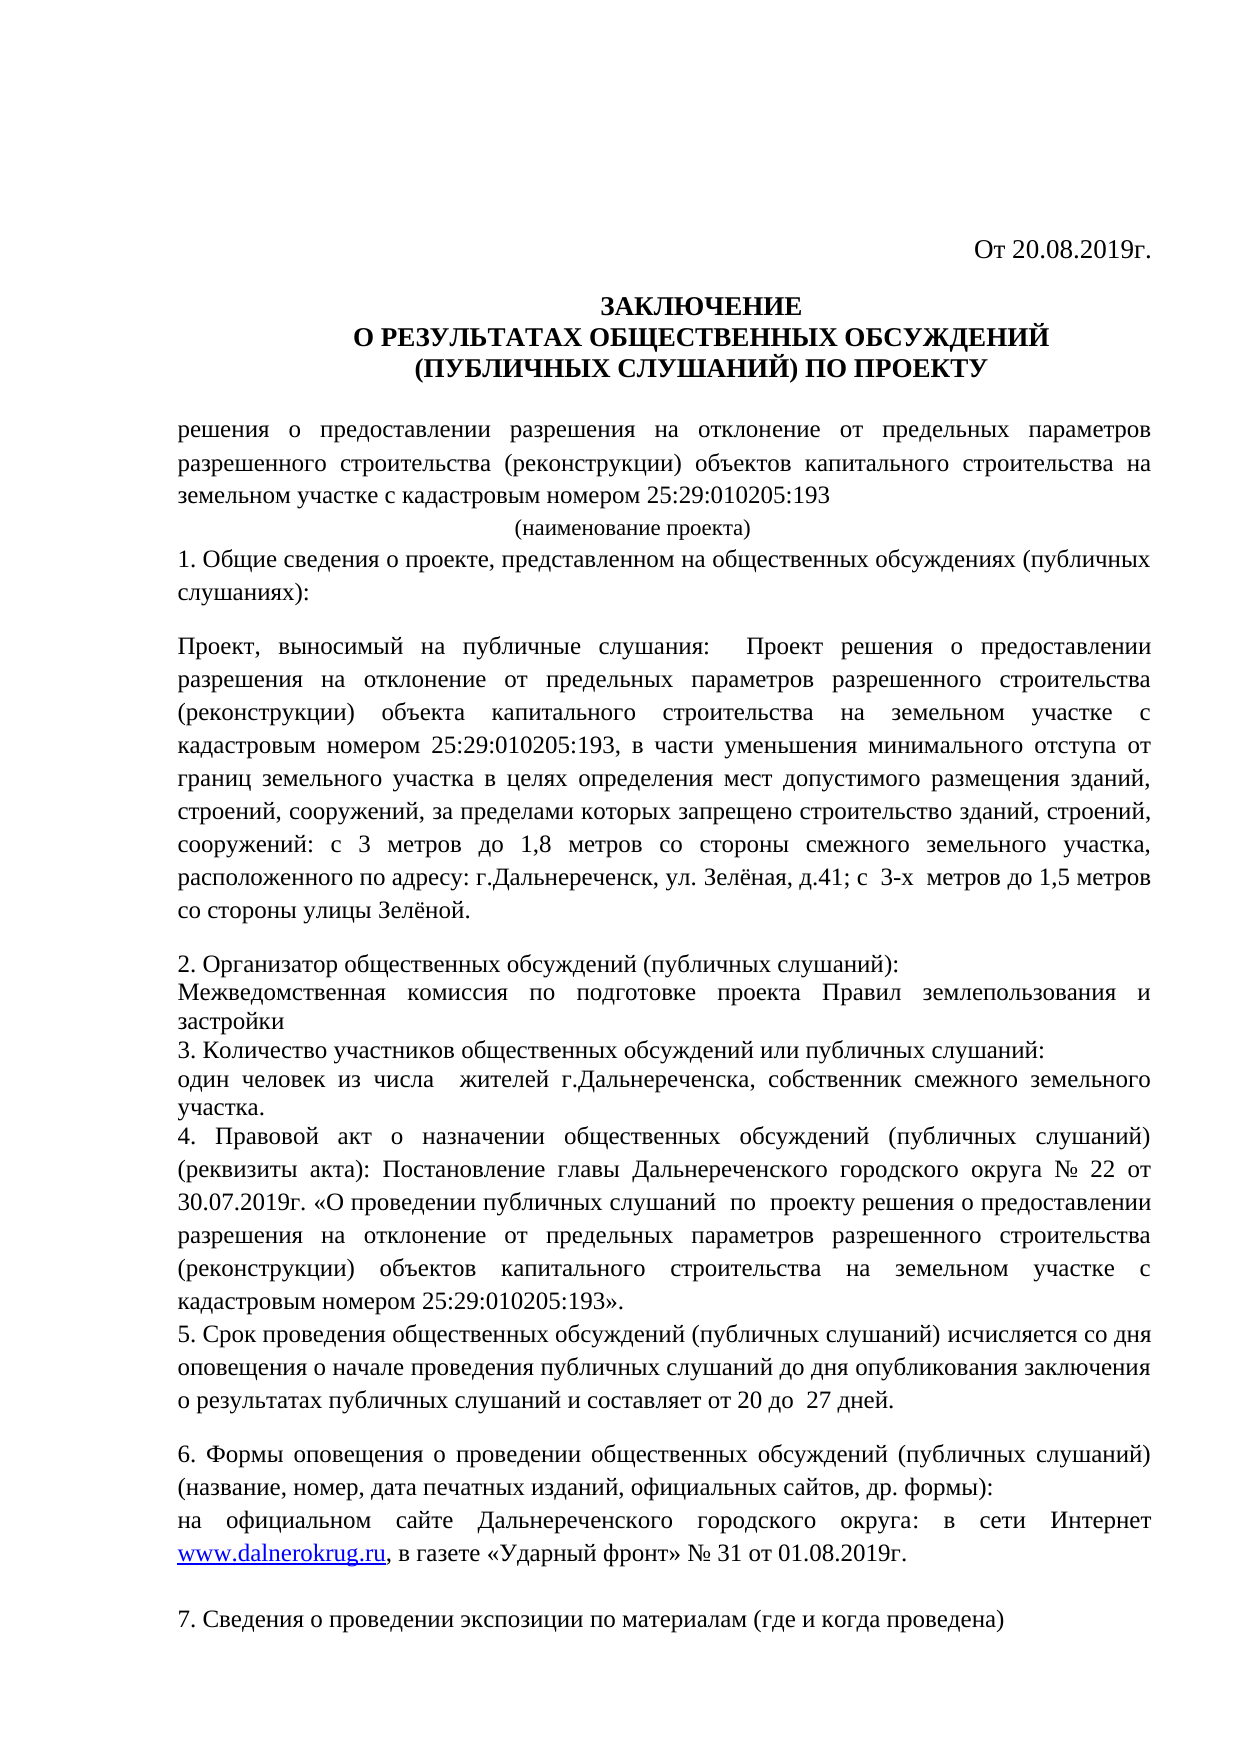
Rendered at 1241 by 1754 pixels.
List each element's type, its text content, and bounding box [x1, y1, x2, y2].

text 6. Формы оповещения о проведении общественных обсуждений (публичных слушаний) (название, номер, дата печатных изданий, официальных сайтов, др. формы): [177, 1439, 1152, 1501]
text на официальном сайте Дальнереченского городского округа: в сети Интернет www.dalnerokrug.ru, в газете «Ударный фронт» № 31 от 01.08.2019г. [177, 1505, 1152, 1567]
text Проект, выносимый на публичные слушания: Проект решения о предоставлении разрешения на отклонение от предельных параметров разрешенного строительства (реконструкции) объекта капитального строительства на земельном участке с кадастровым номером 25:29:010205:193, в части уменьшения минимального отступа от границ земельного участка в целях определения мест допустимого размещения зданий, строений, сооружений, за пределами которых запрещено строительство зданий, строений, сооружений: с 3 метров до 1,8 метров со стороны смежного земельного участка, расположенного по адресу: г.Дальнереченск, ул. Зелёная, д.41; с 3-х метров до 1,5 метров со стороны улицы Зелёной. [177, 631, 1152, 924]
text Межведомственная комиссия по подготовке проекта Правил землепользования и застройки [177, 977, 1152, 1035]
text 5. Срок проведения общественных обсуждений (публичных слушаний) исчисляется со дня оповещения о начале проведения публичных слушаний до дня опубликования заключения о результатах публичных слушаний и составляет от 20 до 27 дней. [177, 1319, 1152, 1414]
text О РЕЗУЛЬТАТАХ ОБЩЕСТВЕННЫХ ОБСУЖДЕНИЙ [177, 321, 1152, 352]
text (наименование проекта) [177, 514, 1152, 540]
text решения о предоставлении разрешения на отклонение от предельных параметров разрешенного строительства (реконструкции) объектов капитального строительства на земельном участке с кадастровым номером 25:29:010205:193 [177, 414, 1152, 509]
text ЗАКЛЮЧЕНИЕ [177, 290, 1152, 321]
text 4. Правовой акт о назначении общественных обсуждений (публичных слушаний) (реквизиты акта): Постановление главы Дальнереченского городского округа № 22 от 30.07.2019г. «О проведении публичных слушаний по проекту решения о предоставлении разрешения на отклонение от предельных параметров разрешенного строительства (реконструкции) объектов капитального строительства на земельном участке с кадастровым номером 25:29:010205:193». [177, 1121, 1152, 1315]
text один человек из числа жителей г.Дальнереченска, собственник смежного земельного участка. [177, 1064, 1152, 1121]
text 2. Организатор общественных обсуждений (публичных слушаний): [177, 949, 1152, 977]
text 1. Общие сведения о проекте, представленном на общественных обсуждениях (публичных слушаниях): [177, 544, 1152, 606]
text (ПУБЛИЧНЫХ СЛУШАНИЙ) ПО ПРОЕКТУ [177, 352, 1152, 383]
text От 20.08.2019г. [177, 233, 1152, 264]
text 7. Сведения о проведении экспозиции по материалам (где и когда проведена) [177, 1604, 1152, 1633]
text 3. Количество участников общественных обсуждений или публичных слушаний: [177, 1035, 1152, 1064]
